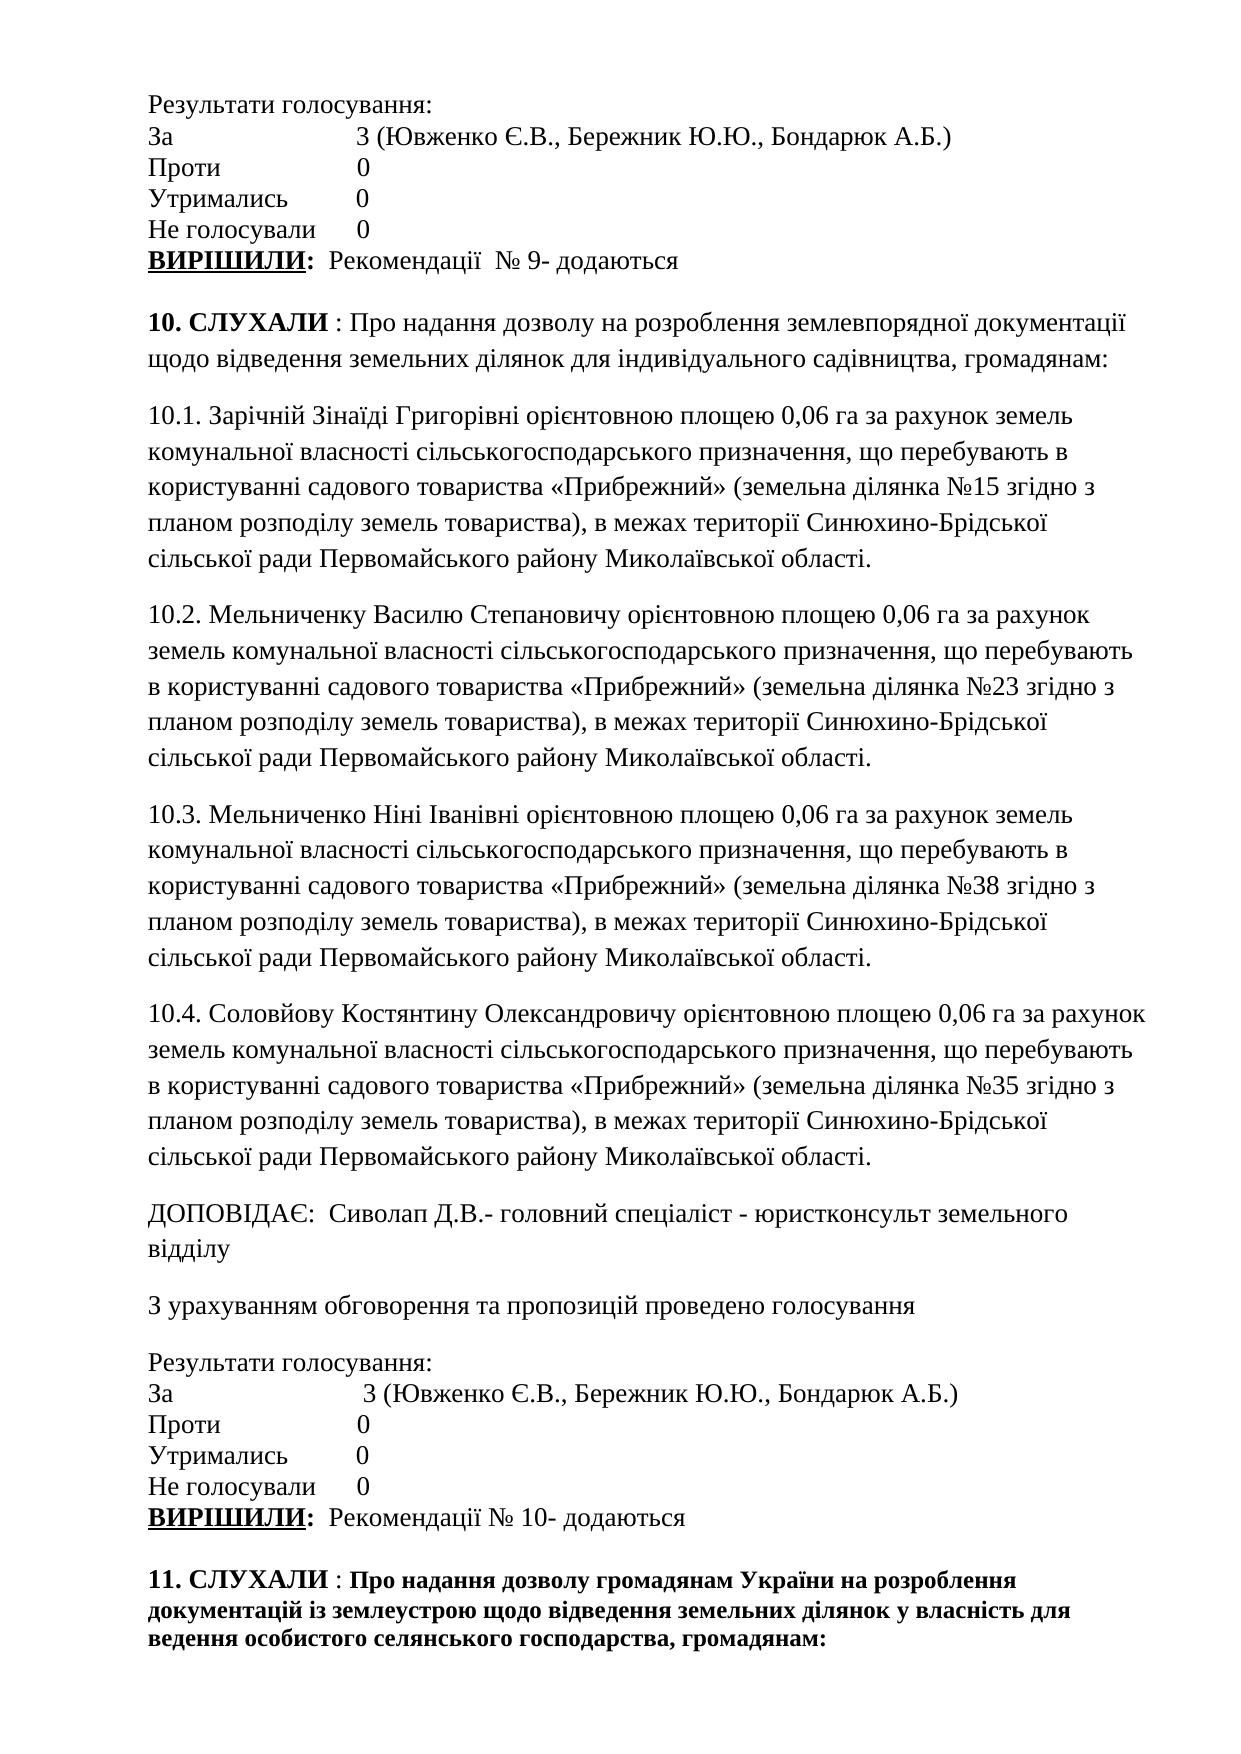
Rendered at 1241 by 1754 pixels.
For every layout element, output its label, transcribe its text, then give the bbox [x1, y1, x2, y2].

text За 3 (Ювженко Є.В., Бережник Ю.Ю., Бондарюк А.Б.) [148, 1377, 1152, 1408]
text ДОПОВІДАЄ: Сиволап Д.В.- головний спеціаліст - юристконсульт земельного відділу [148, 1197, 1152, 1264]
text 10.1. Зарічній Зінаїді Григорівні орієнтовною площею 0,06 га за рахунок земель комунальної власності сільськогосподарського призначення, що перебувають в користуванні садового товариства «Прибрежний» (земельна ділянка №15 згідно з планом розподілу земель товариства), в межах території Синюхино-Брідської сільської ради Первомайського району Миколаївської області. [148, 399, 1152, 573]
text За 3 (Ювженко Є.В., Бережник Ю.Ю., Бондарюк А.Б.) [148, 120, 1152, 151]
text Результати голосування: [148, 88, 1152, 120]
text Не голосували 0 [148, 213, 1152, 244]
text Проти 0 [148, 151, 1152, 182]
text ВИРІШИЛИ: Рекомендації № 10- додаються [148, 1501, 1152, 1532]
text З урахуванням обговорення та пропозицій проведено голосування [148, 1289, 1152, 1320]
text 10.4. Соловйову Костянтину Олександровичу орієнтовною площею 0,06 га за рахунок земель комунальної власності сільськогосподарського призначення, що перебувають в користуванні садового товариства «Прибрежний» (земельна ділянка №35 згідно з планом розподілу земель товариства), в межах території Синюхино-Брідської сільської ради Первомайського району Миколаївської області. [148, 997, 1152, 1171]
text Проти 0 [148, 1408, 1152, 1439]
text Утримались 0 [148, 1439, 1152, 1470]
text Утримались 0 [148, 182, 1152, 213]
text 10.3. Мельниченко Ніні Іванівні орієнтовною площею 0,06 га за рахунок земель комунальної власності сільськогосподарського призначення, що перебувають в користуванні садового товариства «Прибрежний» (земельна ділянка №38 згідно з планом розподілу земель товариства), в межах території Синюхино-Брідської сільської ради Первомайського району Миколаївської області. [148, 798, 1152, 972]
text 10. СЛУХАЛИ : Про надання дозволу на розроблення землевпорядної документації щодо відведення земельних ділянок для індивідуального садівництва, громадянам: [148, 307, 1152, 373]
text 11. СЛУХАЛИ : Про надання дозволу громадянам України на розроблення документацій із землеустрою щодо відведення земельних ділянок у власність для ведення особистого селянського господарства, громадянам: [148, 1564, 1152, 1652]
text ВИРІШИЛИ: Рекомендації № 9- додаються [148, 244, 1152, 275]
text 10.2. Мельниченку Василю Степановичу орієнтовною площею 0,06 га за рахунок земель комунальної власності сільськогосподарського призначення, що перебувають в користуванні садового товариства «Прибрежний» (земельна ділянка №23 згідно з планом розподілу земель товариства), в межах території Синюхино-Брідської сільської ради Первомайського району Миколаївської області. [148, 598, 1152, 772]
text Не голосували 0 [148, 1470, 1152, 1501]
text Результати голосування: [148, 1346, 1152, 1377]
